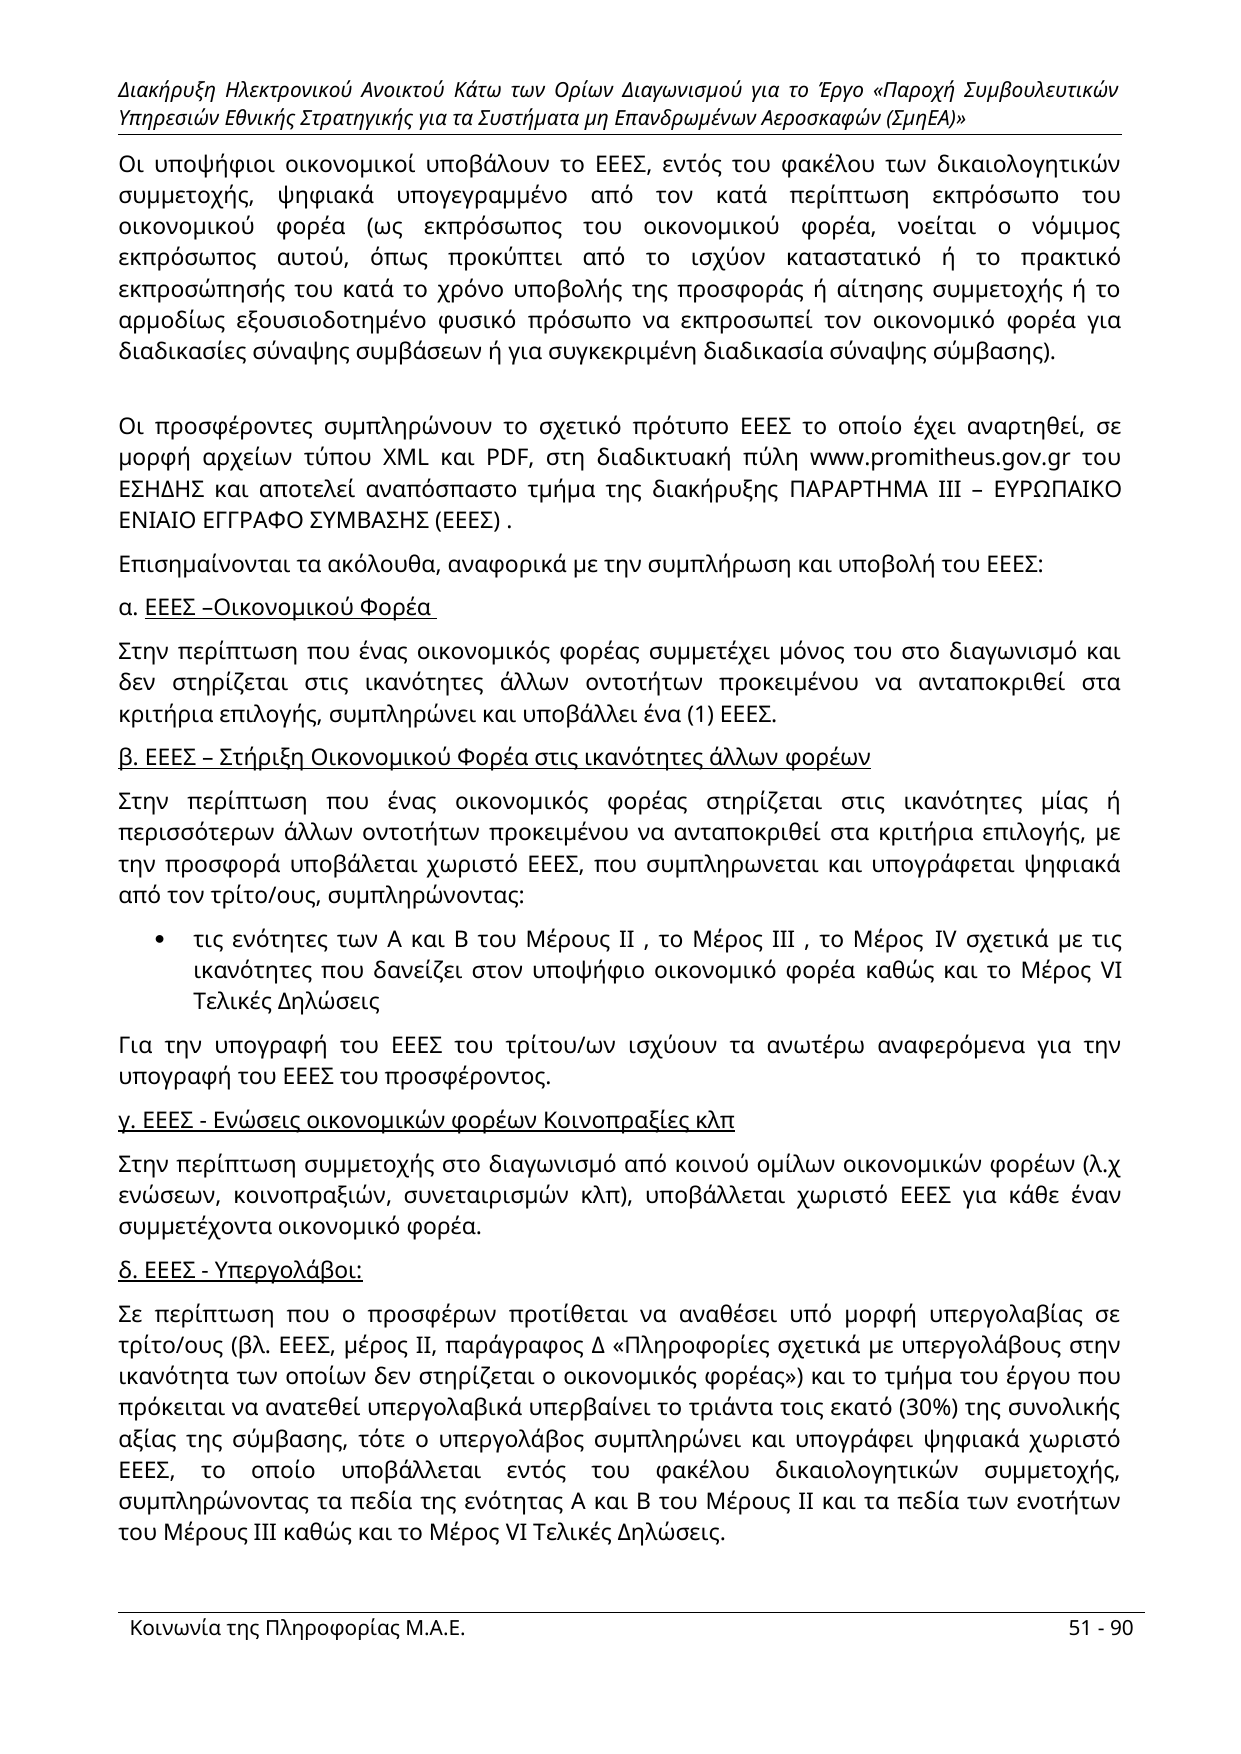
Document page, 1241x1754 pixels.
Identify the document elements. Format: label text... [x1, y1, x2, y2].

text γ. ΕΕΕΣ - Ενώσεις οικονομικών φορέων Κοινοπραξίες κλπ [118, 1104, 1122, 1135]
text δ. ΕΕΕΣ - Υπεργολάβοι: [118, 1254, 1122, 1285]
text α. ΕΕΕΣ –Οικονομικού Φορέα [118, 591, 1122, 622]
text Οι προσφέροντες συμπληρώνουν το σχετικό πρότυπο ΕΕΕΣ το οποίο έχει αναρτηθεί, σε μορφή αρχείων τύπου XML και PDF, στη διαδικτυακή πύλη www.promitheus.gov.gr του ΕΣΗΔΗΣ και αποτελεί αναπόσπαστο τμήμα της διακήρυξης ΠΑΡΑΡΤΗΜΑ ΙΙI – ΕΥΡΩΠΑΙΚΟ ΕΝΙΑΙΟ ΕΓΓΡΑΦΟ ΣΥΜΒΑΣΗΣ (ΕΕΕΣ) . [118, 410, 1122, 535]
text Στην περίπτωση που ένας οικονομικός φορέας συμμετέχει μόνος του στο διαγωνισμό και δεν στηρίζεται στις ικανότητες άλλων οντοτήτων προκειμένου να ανταποκριθεί στα κριτήρια επιλογής, συμπληρώνει και υποβάλλει ένα (1) ΕΕΕΣ. [118, 635, 1122, 729]
text Επισημαίνονται τα ακόλουθα, αναφορικά με την συμπλήρωση και υποβολή του ΕΕΕΣ: [118, 547, 1122, 579]
text β. ΕΕΕΣ – Στήριξη Οικονομικού Φορέα στις ικανότητες άλλων φορέων [118, 741, 1122, 772]
text Οι υποψήφιοι οικονομικοί υποβάλουν το ΕΕΕΣ, εντός του φακέλου των δικαιολογητικών συμμετοχής, ψηφιακά υπογεγραμμένο από τον κατά περίπτωση εκπρόσωπο του οικονομικού φορέα (ως εκπρόσωπος του οικονομικού φορέα, νοείται ο νόμιμος εκπρόσωπος αυτού, όπως προκύπτει από το ισχύον καταστατικό ή το πρακτικό εκπροσώπησής του κατά το χρόνο υποβολής της προσφοράς ή αίτησης συμμετοχής ή το αρμοδίως εξουσιοδοτημένο φυσικό πρόσωπο να εκπροσωπεί τον οικονομικό φορέα για διαδικασίες σύναψης συμβάσεων ή για συγκεκριμένη διαδικασία σύναψης σύμβασης). [118, 147, 1122, 366]
text Στην περίπτωση συμμετοχής στο διαγωνισμό από κοινού ομίλων οικονομικών φορέων (λ.χ ενώσεων, κοινοπραξιών, συνεταιρισμών κλπ), υποβάλλεται χωριστό ΕΕΕΣ για κάθε έναν συμμετέχοντα οικονομικό φορέα. [118, 1147, 1122, 1241]
text Σε περίπτωση που ο προσφέρων προτίθεται να αναθέσει υπό μορφή υπεργολαβίας σε τρίτο/ους (βλ. ΕΕΕΣ, μέρος ΙΙ, παράγραφος Δ «Πληροφορίες σχετικά με υπεργολάβους στην ικανότητα των οποίων δεν στηρίζεται ο οικονομικός φορέας») και το τμήμα του έργου που πρόκειται να ανατεθεί υπεργολαβικά υπερβαίνει το τριάντα τοις εκατό (30%) της συνολικής αξίας της σύμβασης, τότε ο υπεργολάβος συμπληρώνει και υπογράφει ψηφιακά χωριστό ΕΕΕΣ, το οποίο υποβάλλεται εντός του φακέλου δικαιολογητικών συμμετοχής, συμπληρώνοντας τα πεδία της ενότητας Α και Β του Μέρους ΙΙ και τα πεδία των ενοτήτων του Μέρους ΙΙΙ καθώς και το Μέρος VI Τελικές Δηλώσεις. [118, 1297, 1122, 1547]
text Στην περίπτωση που ένας οικονομικός φορέας στηρίζεται στις ικανότητες μίας ή περισσότερων άλλων οντοτήτων προκειμένου να ανταποκριθεί στα κριτήρια επιλογής, με την προσφορά υποβάλεται χωριστό ΕΕΕΣ, που συμπληρωνεται και υπογράφεται ψηφιακά από τον τρίτο/ους, συμπληρώνοντας: [118, 785, 1122, 910]
text Για την υπογραφή του ΕΕΕΣ του τρίτου/ων ισχύουν τα ανωτέρω αναφερόμενα για την υπογραφή του ΕΕΕΣ του προσφέροντος. [118, 1029, 1122, 1091]
list τις ενότητες των Α και Β του Μέρους ΙΙ , το Μέρος ΙΙΙ , το Μέρος IV σχετικά με τις ικανότητες που δανείζει στον υποψήφιο οικονομικό φορέα καθώς και το Μέρος VI Τελικές Δηλώσεις [156, 922, 1122, 1016]
